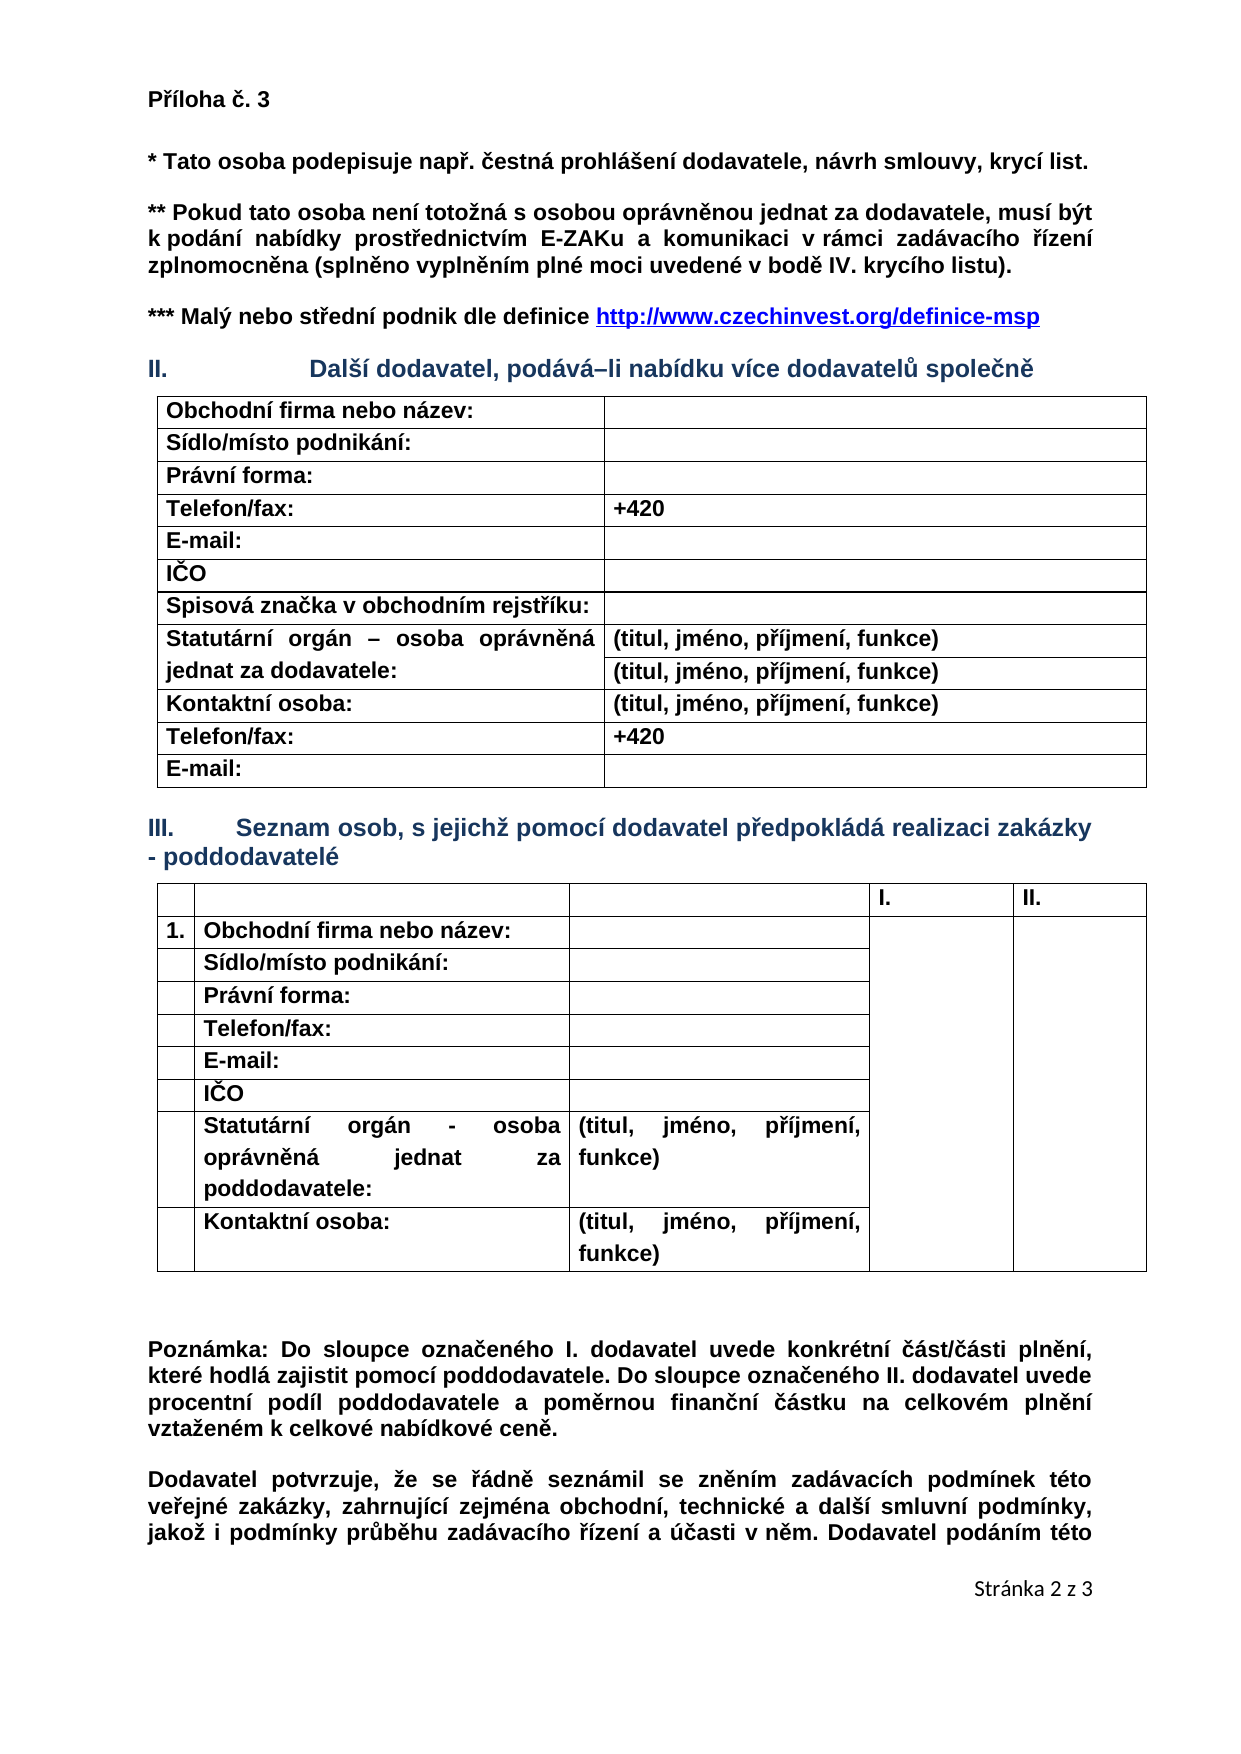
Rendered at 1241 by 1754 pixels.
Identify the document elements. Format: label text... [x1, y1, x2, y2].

text Poznámka: Do sloupce označeného I. dodavatel uvede konkrétní část/části plnění, které hodlá zajistit pomocí poddodavatele. Do sloupce označeného II. dodavatel uvede procentní podíl poddodavatele a poměrnou finanční částku na celkovém plnění vztaženém k celkové nabídkové ceně. [148, 1336, 1093, 1441]
table_cell (titul, jméno, příjmení, funkce) [570, 1112, 869, 1207]
table_cell [570, 917, 869, 948]
table_cell [605, 429, 1146, 461]
table_cell [158, 982, 194, 1013]
table_cell Kontaktní osoba: [158, 690, 604, 722]
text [148, 1466, 1093, 1546]
table_cell +420 [605, 495, 1146, 526]
table_cell Telefon/fax: [195, 1015, 569, 1046]
table_header Obchodní firma nebo název: [158, 397, 604, 428]
table_cell [158, 1015, 194, 1046]
table_cell [870, 917, 1013, 1271]
text *** Malý nebo střední podnik dle definice http://www.czechinvest.org/definice-msp [148, 303, 1093, 329]
table_header [570, 884, 869, 916]
table_cell Právní forma: [158, 462, 604, 493]
table_cell +420 [605, 723, 1146, 754]
table_cell [570, 1047, 869, 1079]
table_cell (titul, jméno, příjmení, funkce) [605, 690, 1146, 722]
text ** Pokud tato osoba není totožná s osobou oprávněnou jednat za dodavatele, musí být k podání nabídky prostřednictvím E-ZAKu a komunikaci v rámci zadávacího řízení zplnomocněna (splněno vyplněním plné moci uvedené v bodě IV. krycího listu). [148, 199, 1093, 278]
table_cell [570, 982, 869, 1013]
table_header [195, 884, 569, 916]
table_cell [570, 949, 869, 981]
table_cell (titul, jméno, příjmení, funkce) [605, 625, 1146, 657]
table_cell IČO [158, 560, 604, 591]
table_cell [570, 1015, 869, 1046]
table_cell [158, 1047, 194, 1079]
table_cell [605, 462, 1146, 493]
table_cell [1014, 917, 1146, 1271]
table_cell [605, 593, 1146, 624]
table_cell Telefon/fax: [158, 723, 604, 754]
table_cell (titul, jméno, příjmení, funkce) [570, 1208, 869, 1271]
table_header I. [870, 884, 1013, 916]
table_cell [158, 1208, 194, 1271]
table_header [605, 397, 1146, 428]
table_cell 1. [158, 917, 194, 948]
table_cell [570, 1080, 869, 1111]
text * Tato osoba podepisuje např. čestná prohlášení dodavatele, návrh smlouvy, krycí list. [148, 148, 1093, 174]
table_cell (titul, jméno, příjmení, funkce) [605, 658, 1146, 689]
table_cell E-mail: [158, 527, 604, 559]
table_cell [605, 560, 1146, 591]
table_cell Telefon/fax: [158, 495, 604, 526]
table_cell [158, 1112, 194, 1207]
subtitle Další dodavatel, podává–li nabídku více dodavatelů společně [148, 354, 1093, 383]
table_cell [605, 527, 1146, 559]
table_cell Sídlo/místo podnikání: [158, 429, 604, 461]
table_cell [605, 755, 1146, 787]
table_cell IČO [195, 1080, 569, 1111]
table_cell [158, 1080, 194, 1111]
table_header II. [1014, 884, 1146, 916]
table_cell Právní forma: [195, 982, 569, 1013]
table_cell Statutární orgán – osoba oprávněná jednat za dodavatele: [158, 625, 604, 689]
table_cell E-mail: [195, 1047, 569, 1079]
table_cell Statutární orgán - osoba oprávněná jednat za poddodavatele: [195, 1112, 569, 1207]
table_header [158, 884, 194, 916]
table_cell Obchodní firma nebo název: [195, 917, 569, 948]
table_cell Spisová značka v obchodním rejstříku: [158, 593, 604, 624]
subtitle Seznam osob, s jejichž pomocí dodavatel předpokládá realizaci zakázky - poddodavatelé [148, 813, 1093, 871]
table_cell E-mail: [158, 755, 604, 787]
table_cell Kontaktní osoba: [195, 1208, 569, 1271]
table_cell Sídlo/místo podnikání: [195, 949, 569, 981]
table_cell [158, 949, 194, 981]
